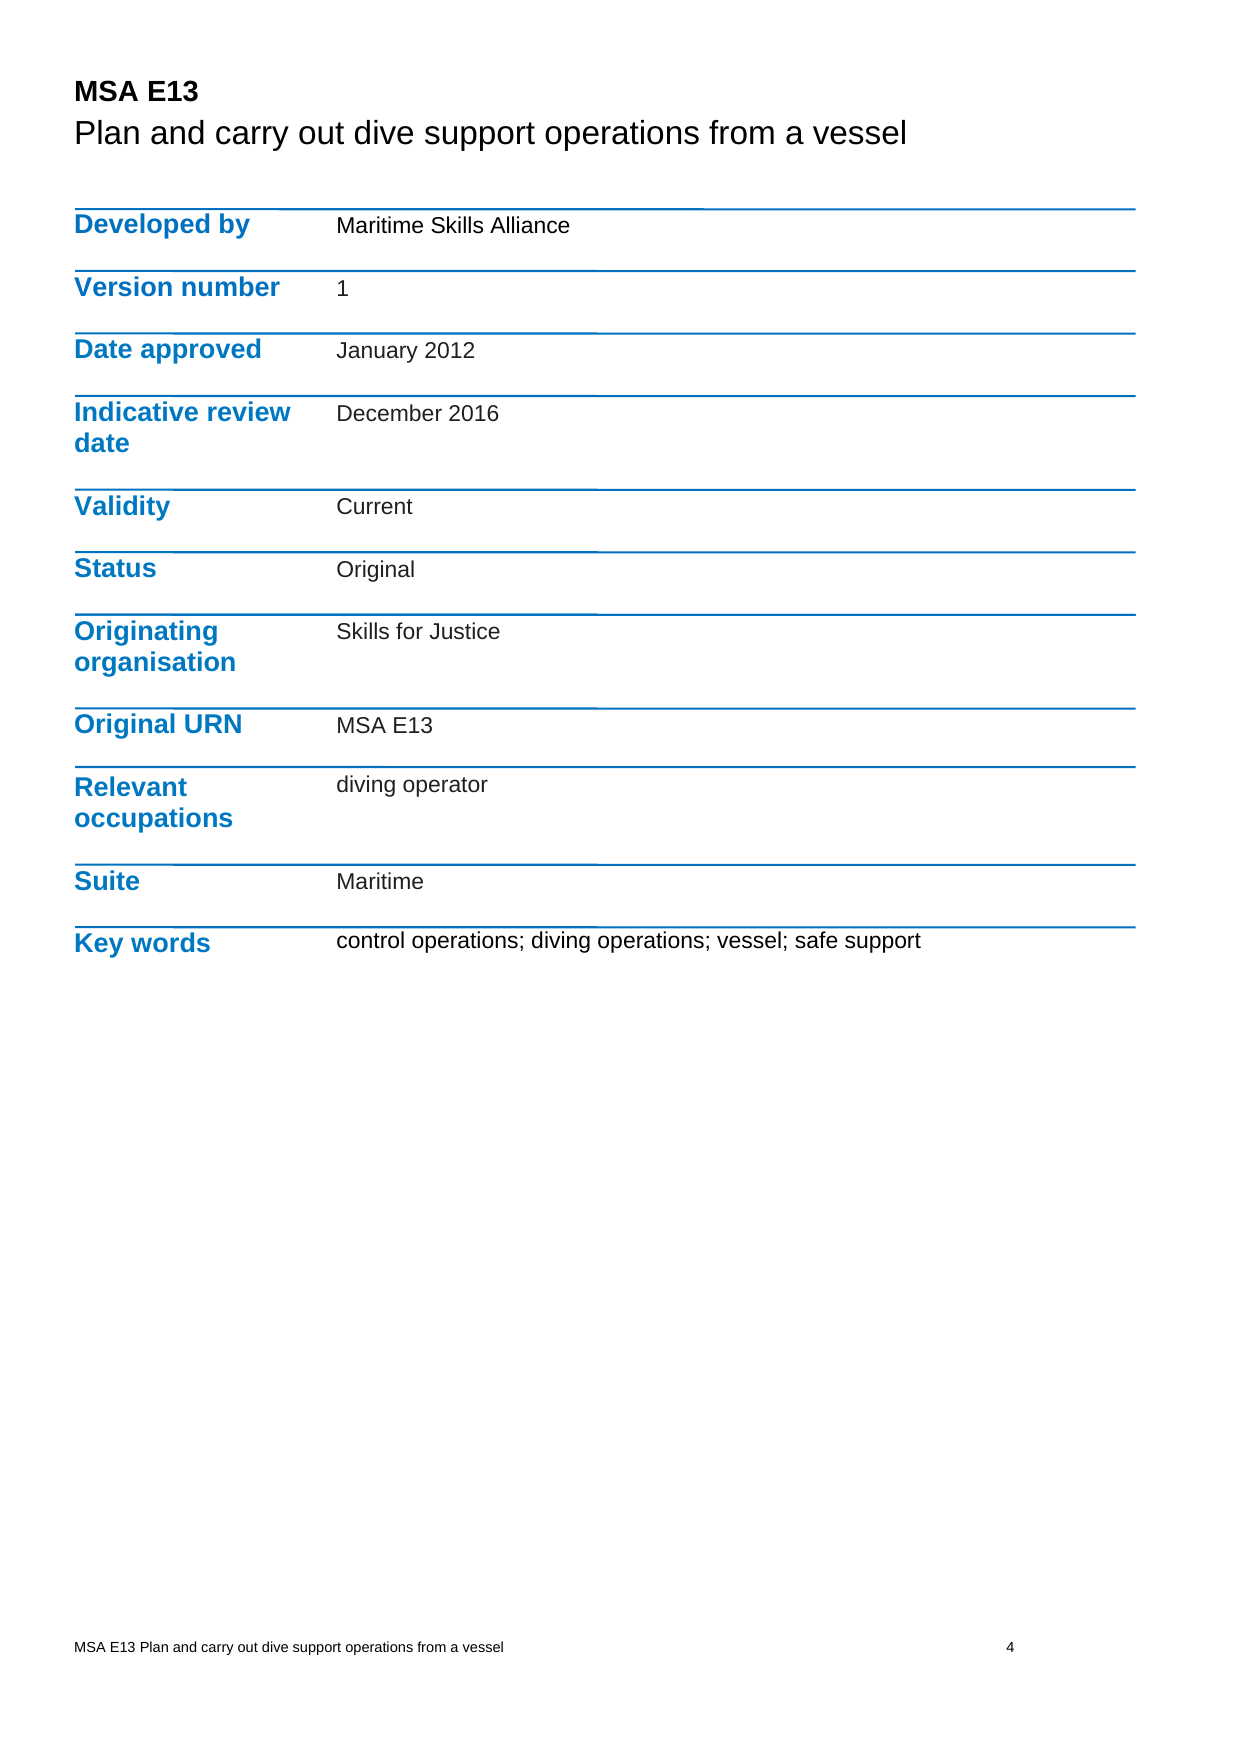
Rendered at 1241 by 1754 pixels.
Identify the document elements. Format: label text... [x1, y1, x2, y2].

table_cell December 2016 [325, 396, 1148, 490]
table_cell Original [325, 552, 1148, 615]
table_cell Indicative review date [63, 396, 325, 490]
table_cell MSA E13 [325, 709, 1148, 771]
table_cell Maritime [325, 865, 1148, 927]
table_cell Originating organisation [63, 615, 325, 708]
table_cell 1 [325, 271, 1148, 333]
table_header Maritime Skills Alliance [325, 209, 1148, 271]
table_cell Version number [63, 271, 325, 333]
table_header Developed by [63, 209, 325, 271]
table_cell Skills for Justice [325, 615, 1148, 708]
table_cell Date approved [63, 334, 325, 396]
table_cell diving operator [325, 771, 1148, 865]
table_cell control operations; diving operations; vessel; safe support [325, 927, 1148, 1022]
table_cell Original URN [63, 709, 325, 771]
table_cell Relevant occupations [63, 771, 325, 865]
table_cell Suite [63, 865, 325, 927]
table_cell January 2012 [325, 334, 1148, 396]
table_cell Validity [63, 490, 325, 552]
table_cell Current [325, 490, 1148, 552]
table_cell Key words [63, 927, 325, 1022]
table_cell Status [63, 552, 325, 615]
